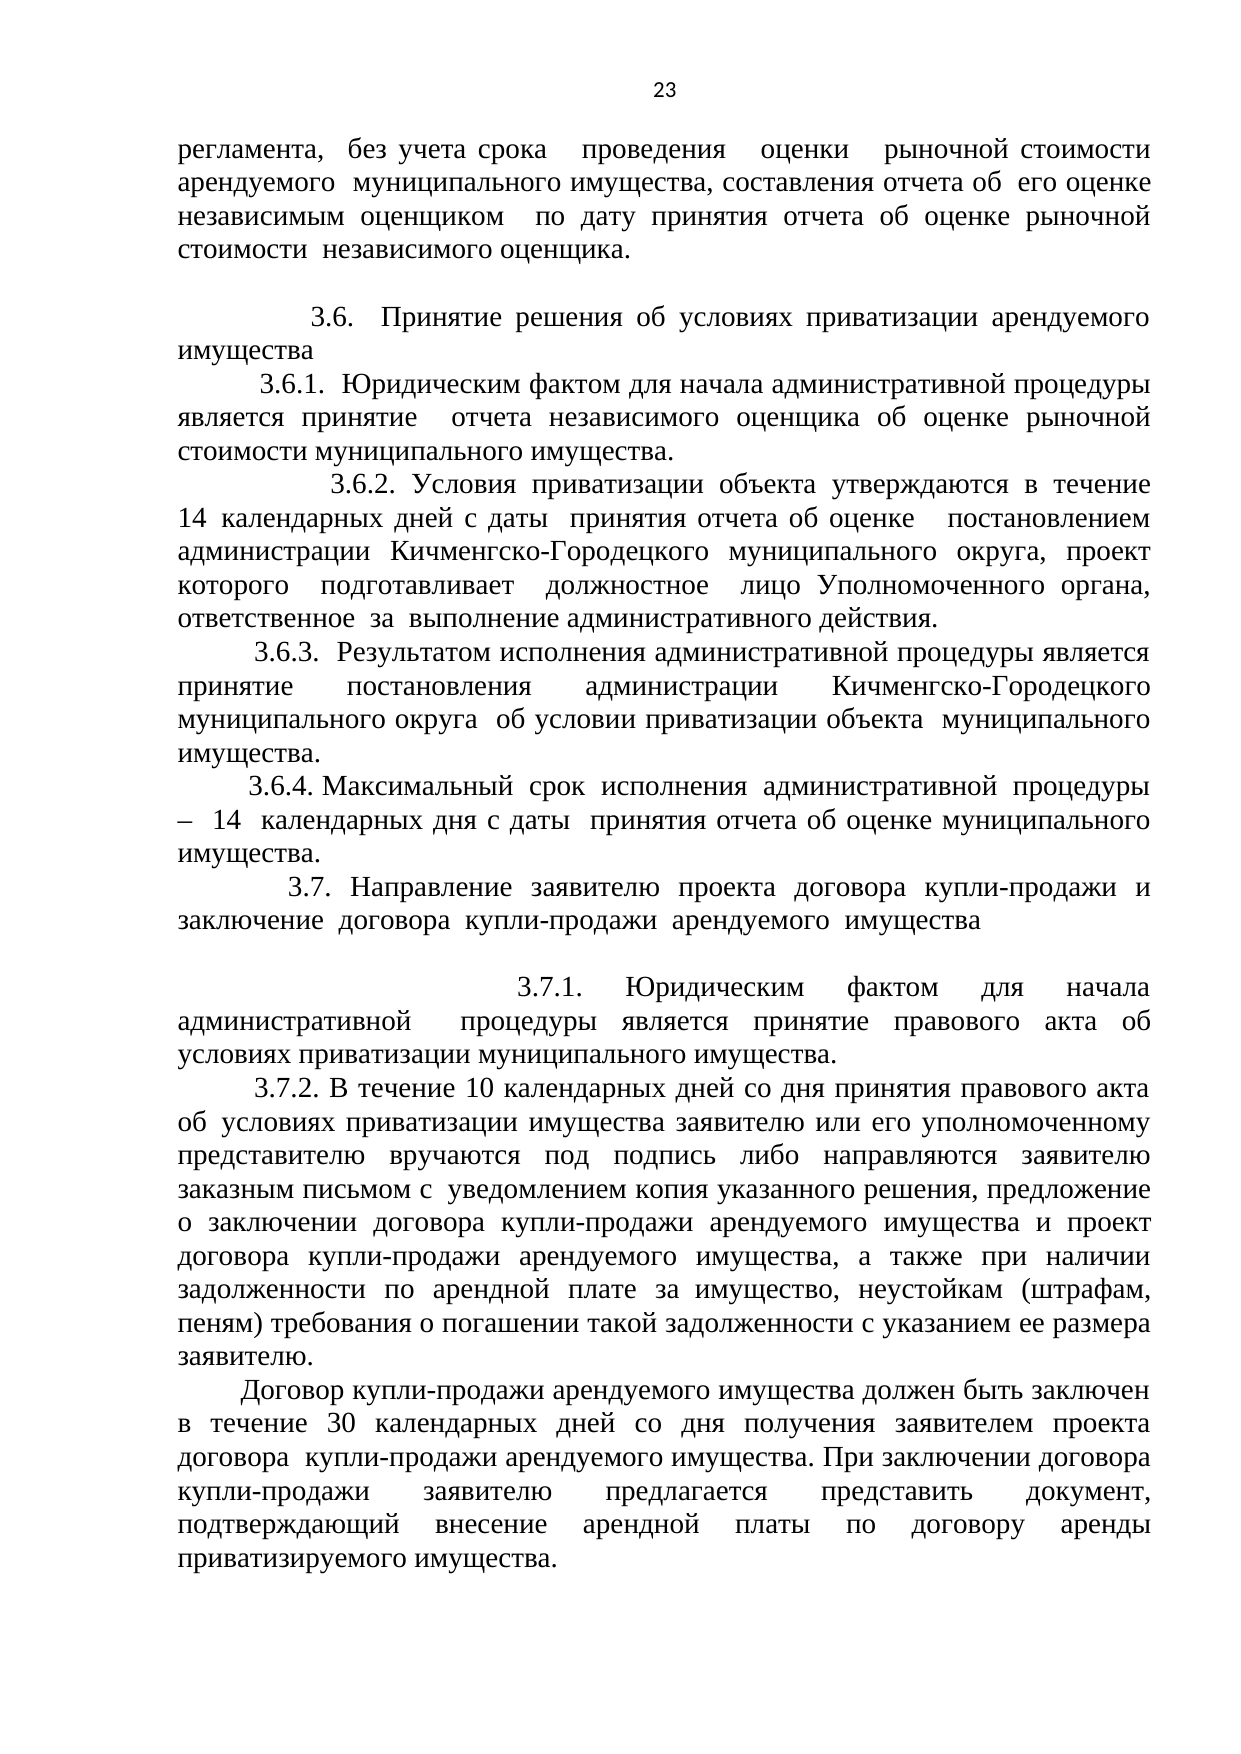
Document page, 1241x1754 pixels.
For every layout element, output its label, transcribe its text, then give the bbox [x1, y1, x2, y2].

text 3.6.3. Результатом исполнения административной процедуры является принятие постановления администрации Кичменгско-Городецкого муниципального округа об условии приватизации объекта муниципального имущества. [177, 634, 1152, 768]
text 3.7. Направление заявителю проекта договора купли-продажи и заключение договора купли-продажи арендуемого имущества [177, 869, 1152, 936]
text 3.6.4. Максимальный срок исполнения административной процедуры – 14 календарных дня с даты принятия отчета об оценке муниципального имущества. [177, 768, 1152, 869]
text 3.6.1. Юридическим фактом для начала административной процедуры является принятие отчета независимого оценщика об оценке рыночной стоимости муниципального имущества. [177, 366, 1152, 466]
text 3.6. Принятие решения об условиях приватизации арендуемого имущества [177, 299, 1152, 366]
text 3.7.2. В течение 10 календарных дней со дня принятия правового акта об условиях приватизации имущества заявителю или его уполномоченному представителю вручаются под подпись либо направляются заявителю заказным письмом с уведомлением копия указанного решения, предложение о заключении договора купли-продажи арендуемого имущества и проект договора купли-продажи арендуемого имущества, а также при наличии задолженности по арендной плате за имущество, неустойкам (штрафам, пеням) требования о погашении такой задолженности с указанием ее размера заявителю. [177, 1070, 1152, 1372]
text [177, 131, 1152, 265]
text 3.7.1. Юридическим фактом для начала административной процедуры является принятие правового акта об условиях приватизации муниципального имущества. [177, 969, 1152, 1070]
text Договор купли-продажи арендуемого имущества должен быть заключен в течение 30 календарных дней со дня получения заявителем проекта договора купли-продажи арендуемого имущества. При заключении договора купли-продажи заявителю предлагается представить документ, подтверждающий внесение арендной платы по договору аренды приватизируемого имущества. [177, 1372, 1152, 1573]
text 3.6.2. Условия приватизации объекта утверждаются в течение 14 календарных дней с даты принятия отчета об оценке постановлением администрации Кичменгско-Городецкого муниципального округа, проект которого подготавливает должностное лицо Уполномоченного органа, ответственное за выполнение административного действия. [177, 466, 1152, 634]
